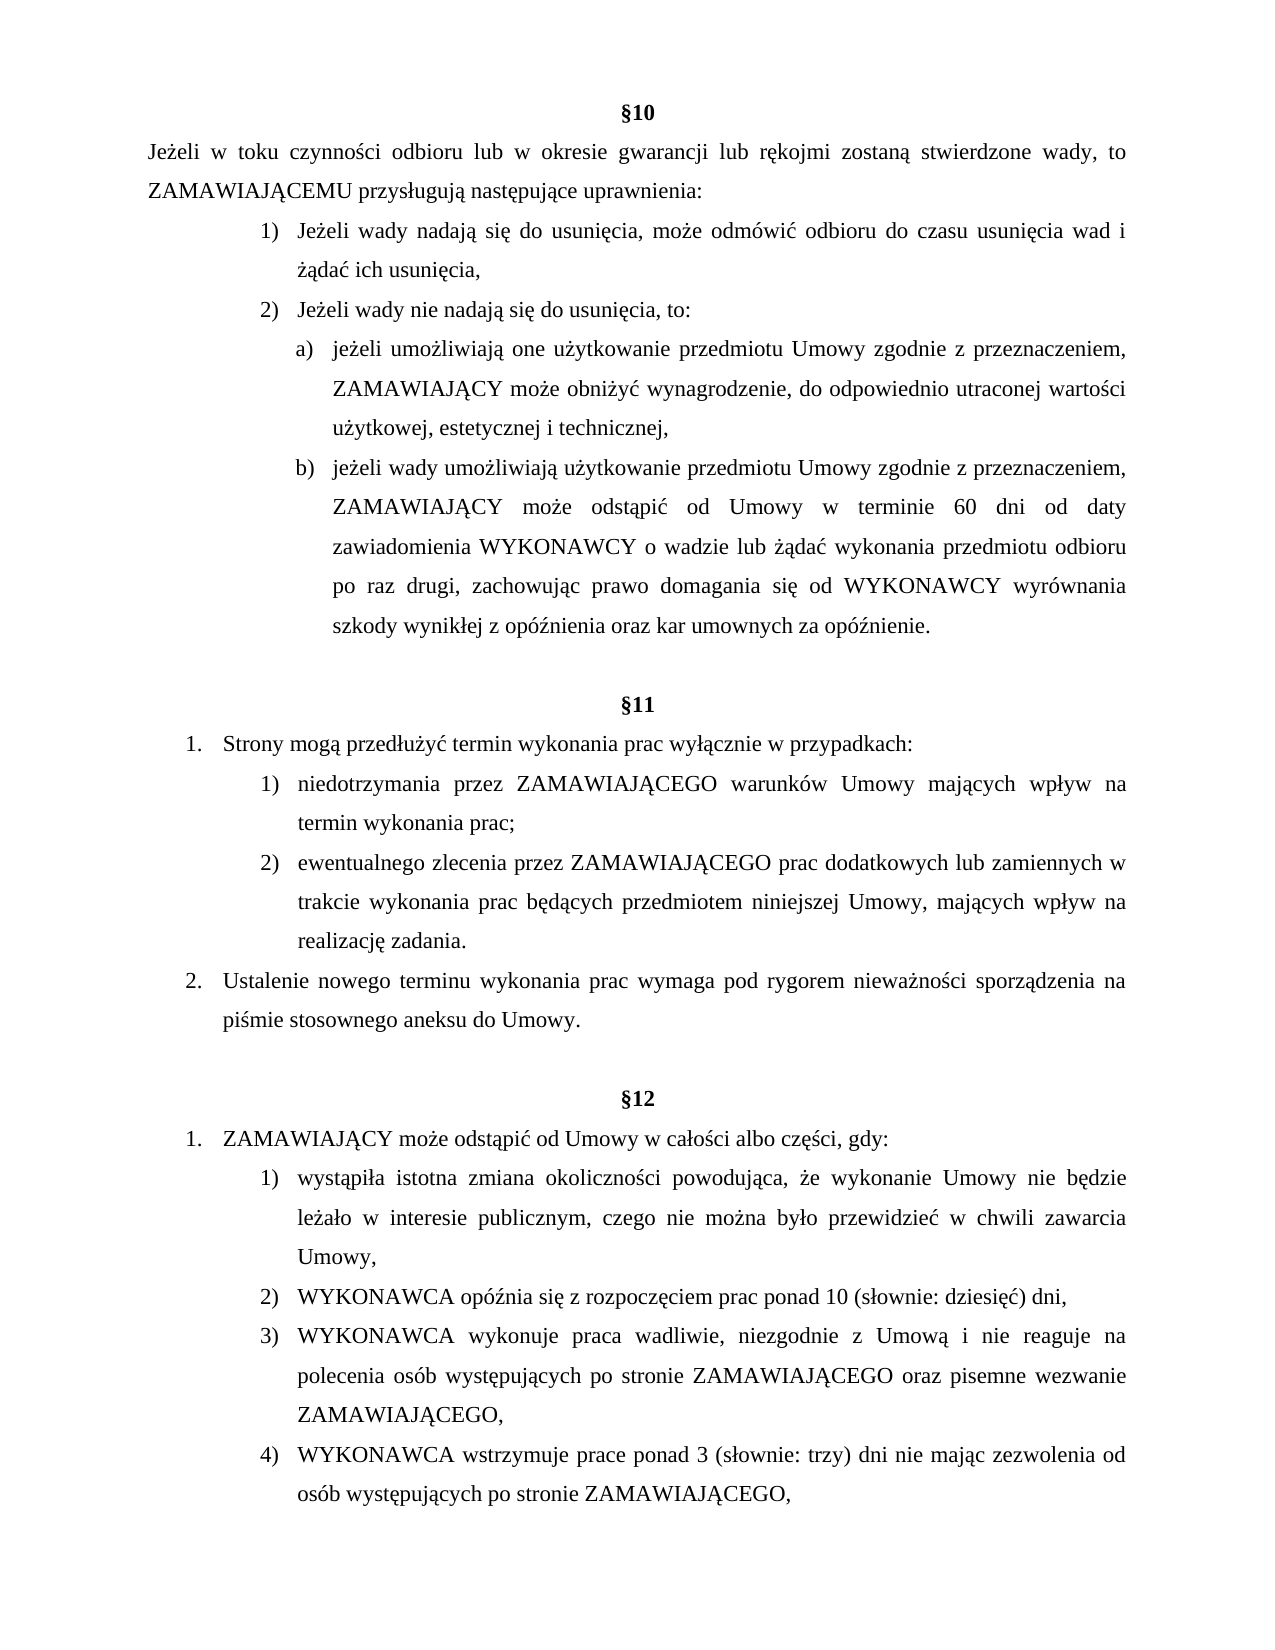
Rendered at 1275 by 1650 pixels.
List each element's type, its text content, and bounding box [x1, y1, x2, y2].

text Jeżeli w toku czynności odbioru lub w okresie gwarancji lub rękojmi zostaną stwierdzone wady, to ZAMAWIAJĄCEMU przysługują następujące uprawnienia: [148, 138, 1127, 204]
list WYKONAWCA wstrzymuje prace ponad 3 (słownie: trzy) dni nie mając zezwolenia od osób występujących po stronie ZAMAWIAJĄCEGO, [260, 1441, 1127, 1507]
list jeżeli umożliwiają one użytkowanie przedmiotu Umowy zgodnie z przeznaczeniem, ZAMAWIAJĄCY może obniżyć wynagrodzenie, do odpowiednio utraconej wartości użytkowej, estetycznej i technicznej, [295, 335, 1127, 441]
text §12 [148, 1086, 1127, 1112]
list Ustalenie nowego terminu wykonania prac wymaga pod rygorem nieważności sporządzenia na piśmie stosownego aneksu do Umowy. [185, 967, 1127, 1033]
text §11 [148, 691, 1127, 717]
list niedotrzymania przez ZAMAWIAJĄCEGO warunków Umowy mających wpływ na termin wykonania prac; [260, 770, 1127, 836]
list Strony mogą przedłużyć termin wykonania prac wyłącznie w przypadkach: [185, 730, 1127, 757]
text §10 [148, 98, 1127, 125]
list Jeżeli wady nadają się do usunięcia, może odmówić odbioru do czasu usunięcia wad i żądać ich usunięcia, [260, 217, 1127, 283]
list Jeżeli wady nie nadają się do usunięcia, to: [260, 296, 1127, 322]
list jeżeli wady umożliwiają użytkowanie przedmiotu Umowy zgodnie z przeznaczeniem, ZAMAWIAJĄCY może odstąpić od Umowy w terminie 60 dni od daty zawiadomienia WYKONAWCY o wadzie lub żądać wykonania przedmiotu odbioru po raz drugi, zachowując prawo domagania się od WYKONAWCY wyrównania szkody wynikłej z opóźnienia oraz kar umownych za opóźnienie. [295, 454, 1127, 638]
list wystąpiła istotna zmiana okoliczności powodująca, że wykonanie Umowy nie będzie leżało w interesie publicznym, czego nie można było przewidzieć w chwili zawarcia Umowy, [260, 1164, 1127, 1270]
list ZAMAWIAJĄCY może odstąpić od Umowy w całości albo części, gdy: [185, 1125, 1127, 1151]
list WYKONAWCA opóźnia się z rozpoczęciem prac ponad 10 (słownie: dziesięć) dni, [260, 1283, 1127, 1309]
list ewentualnego zlecenia przez ZAMAWIAJĄCEGO prac dodatkowych lub zamiennych w trakcie wykonania prac będących przedmiotem niniejszej Umowy, mających wpływ na realizację zadania. [260, 849, 1127, 954]
list WYKONAWCA wykonuje praca wadliwie, niezgodnie z Umową i nie reaguje na polecenia osób występujących po stronie ZAMAWIAJĄCEGO oraz pisemne wezwanie ZAMAWIAJĄCEGO, [260, 1322, 1127, 1428]
